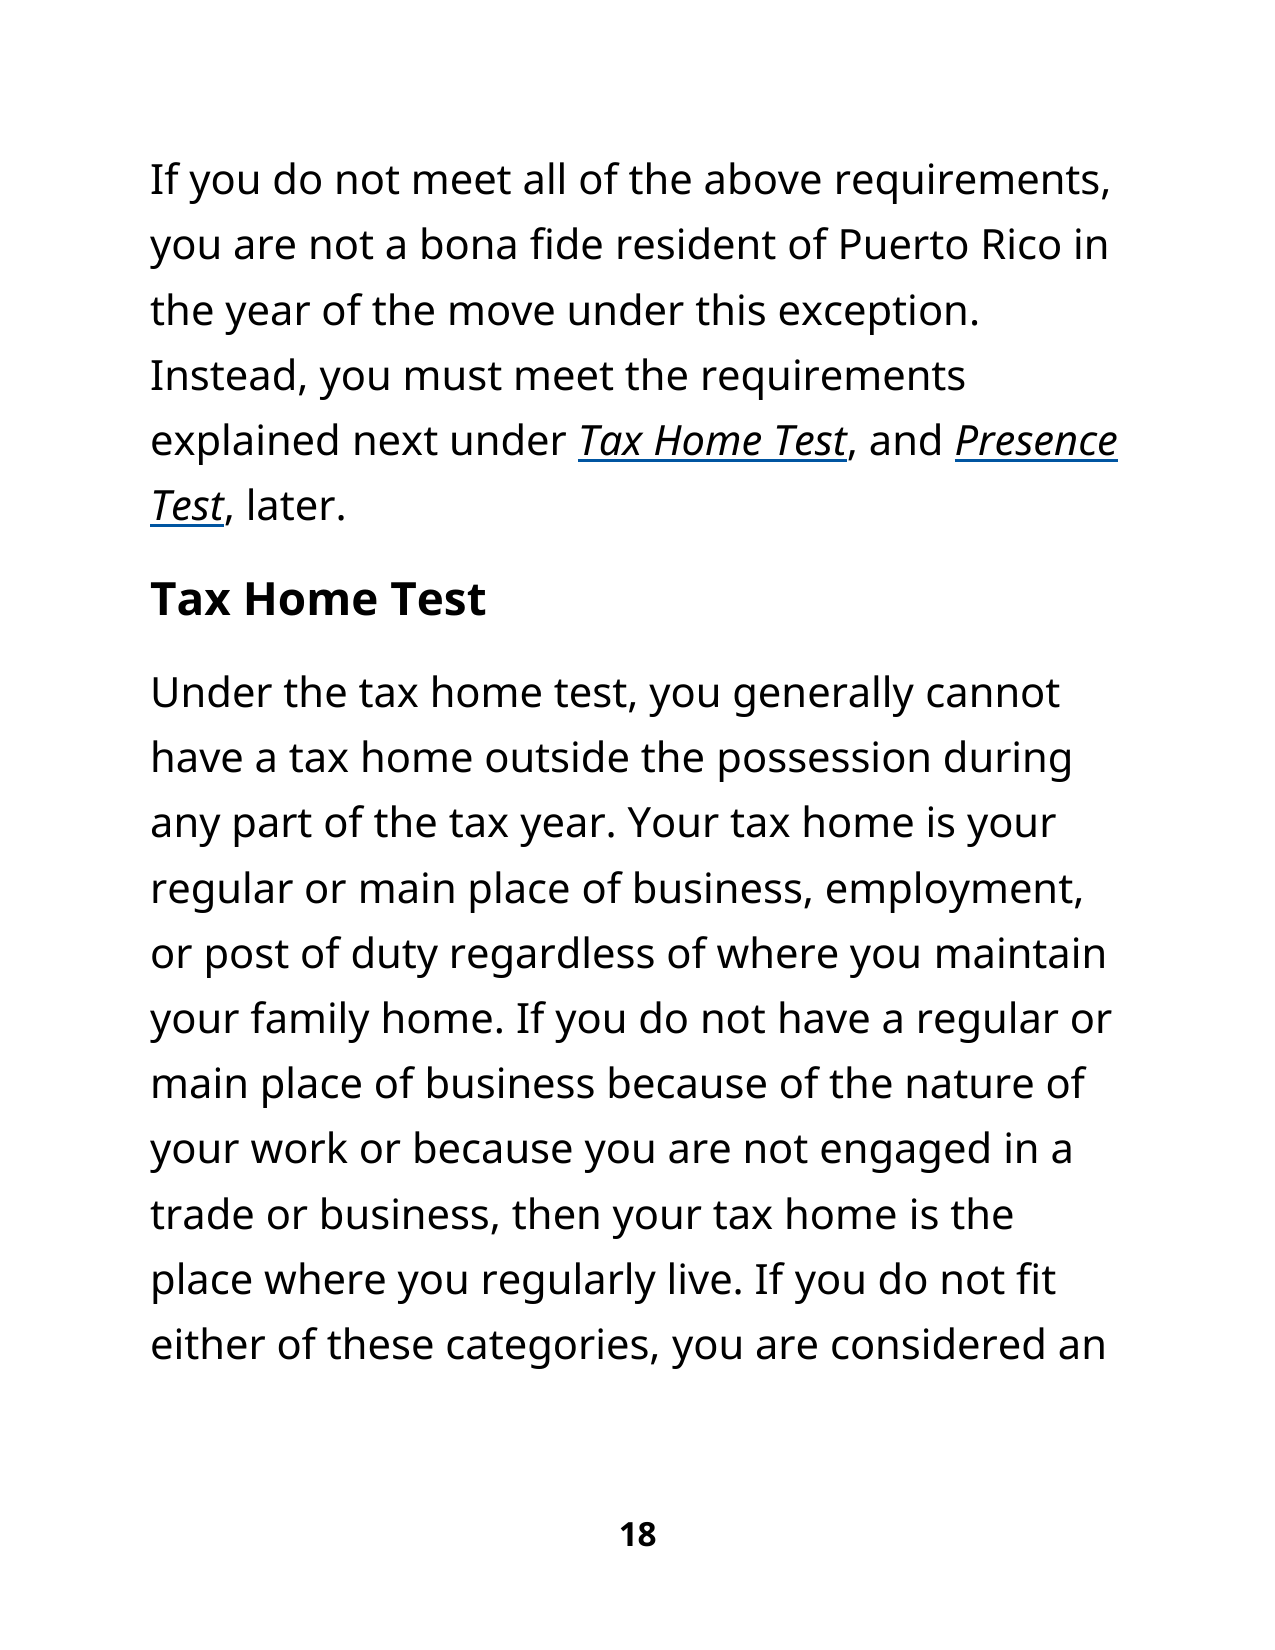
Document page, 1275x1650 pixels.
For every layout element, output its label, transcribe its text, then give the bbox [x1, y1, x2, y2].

text If you do not meet all of the above requirements, you are not a bona fide resident of Puerto Rico in the year of the move under this exception. Instead, you must meet the requirements explained next under Tax Home Test, and Presence Test, later. [150, 150, 1125, 533]
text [150, 663, 1125, 1372]
subtitle Tax Home Test [150, 566, 1125, 629]
